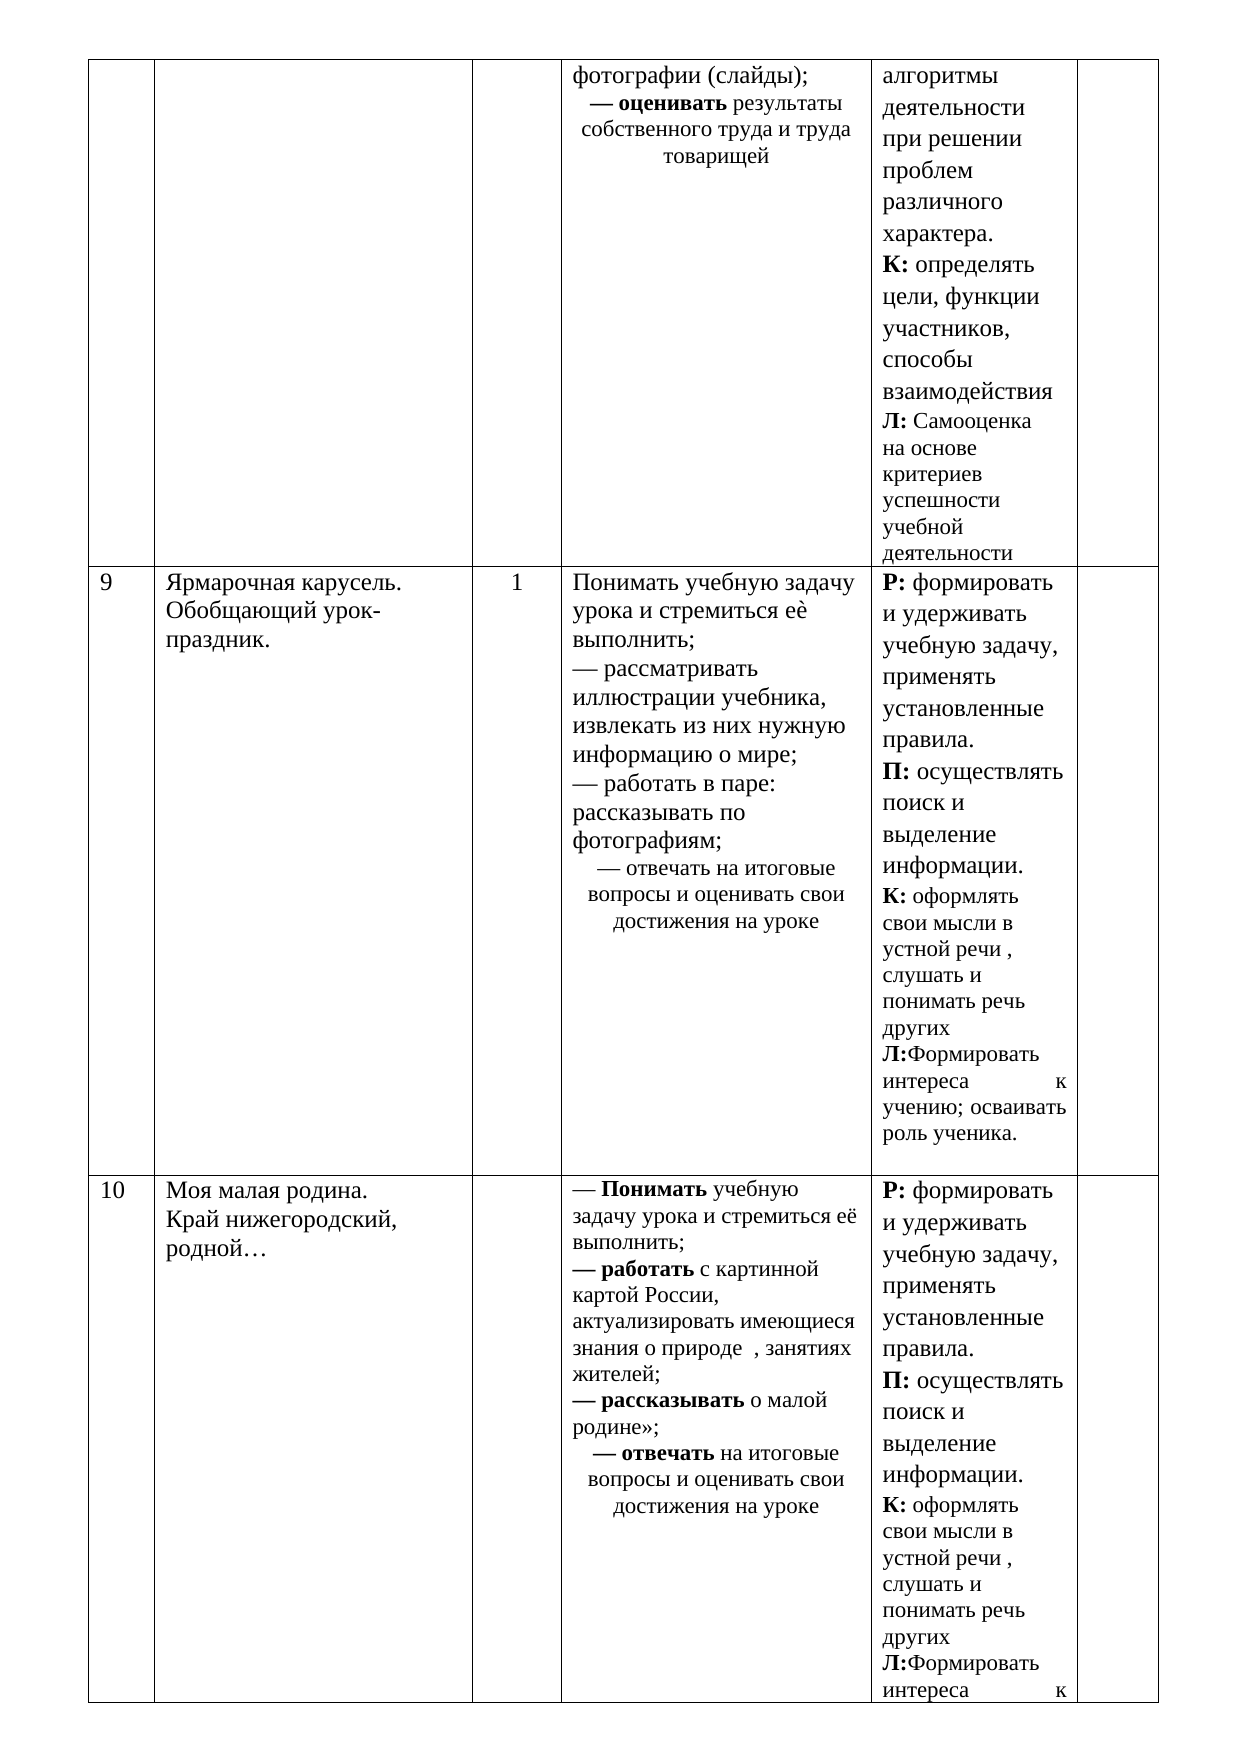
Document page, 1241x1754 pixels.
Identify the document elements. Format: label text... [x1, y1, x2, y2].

table_cell 10 [89, 1176, 154, 1702]
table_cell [562, 60, 871, 566]
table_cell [872, 1176, 1077, 1702]
table_cell [1078, 1176, 1158, 1702]
table_cell Ярмарочная карусель. Обобщающий урок-праздник. [155, 567, 472, 1174]
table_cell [872, 60, 1077, 566]
table_cell [473, 1176, 561, 1702]
table_cell [1078, 567, 1158, 1174]
table_cell [1078, 60, 1158, 566]
table_cell 9 [89, 567, 154, 1174]
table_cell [155, 60, 472, 566]
table_cell 1 [473, 567, 561, 1174]
table_cell Понимать учебную задачу урока и стремиться еѐ выполнить; — рассматривать иллюстрации учебника, извлекать из них нужную информацию о мире; — работать в паре: рассказывать по фотографиям; — отвечать на итоговые вопросы и оценивать свои достижения на уроке [562, 567, 871, 1174]
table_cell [155, 1176, 472, 1702]
table_cell 8 [89, 60, 154, 566]
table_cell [562, 1176, 871, 1702]
table_cell 1 [473, 60, 561, 566]
